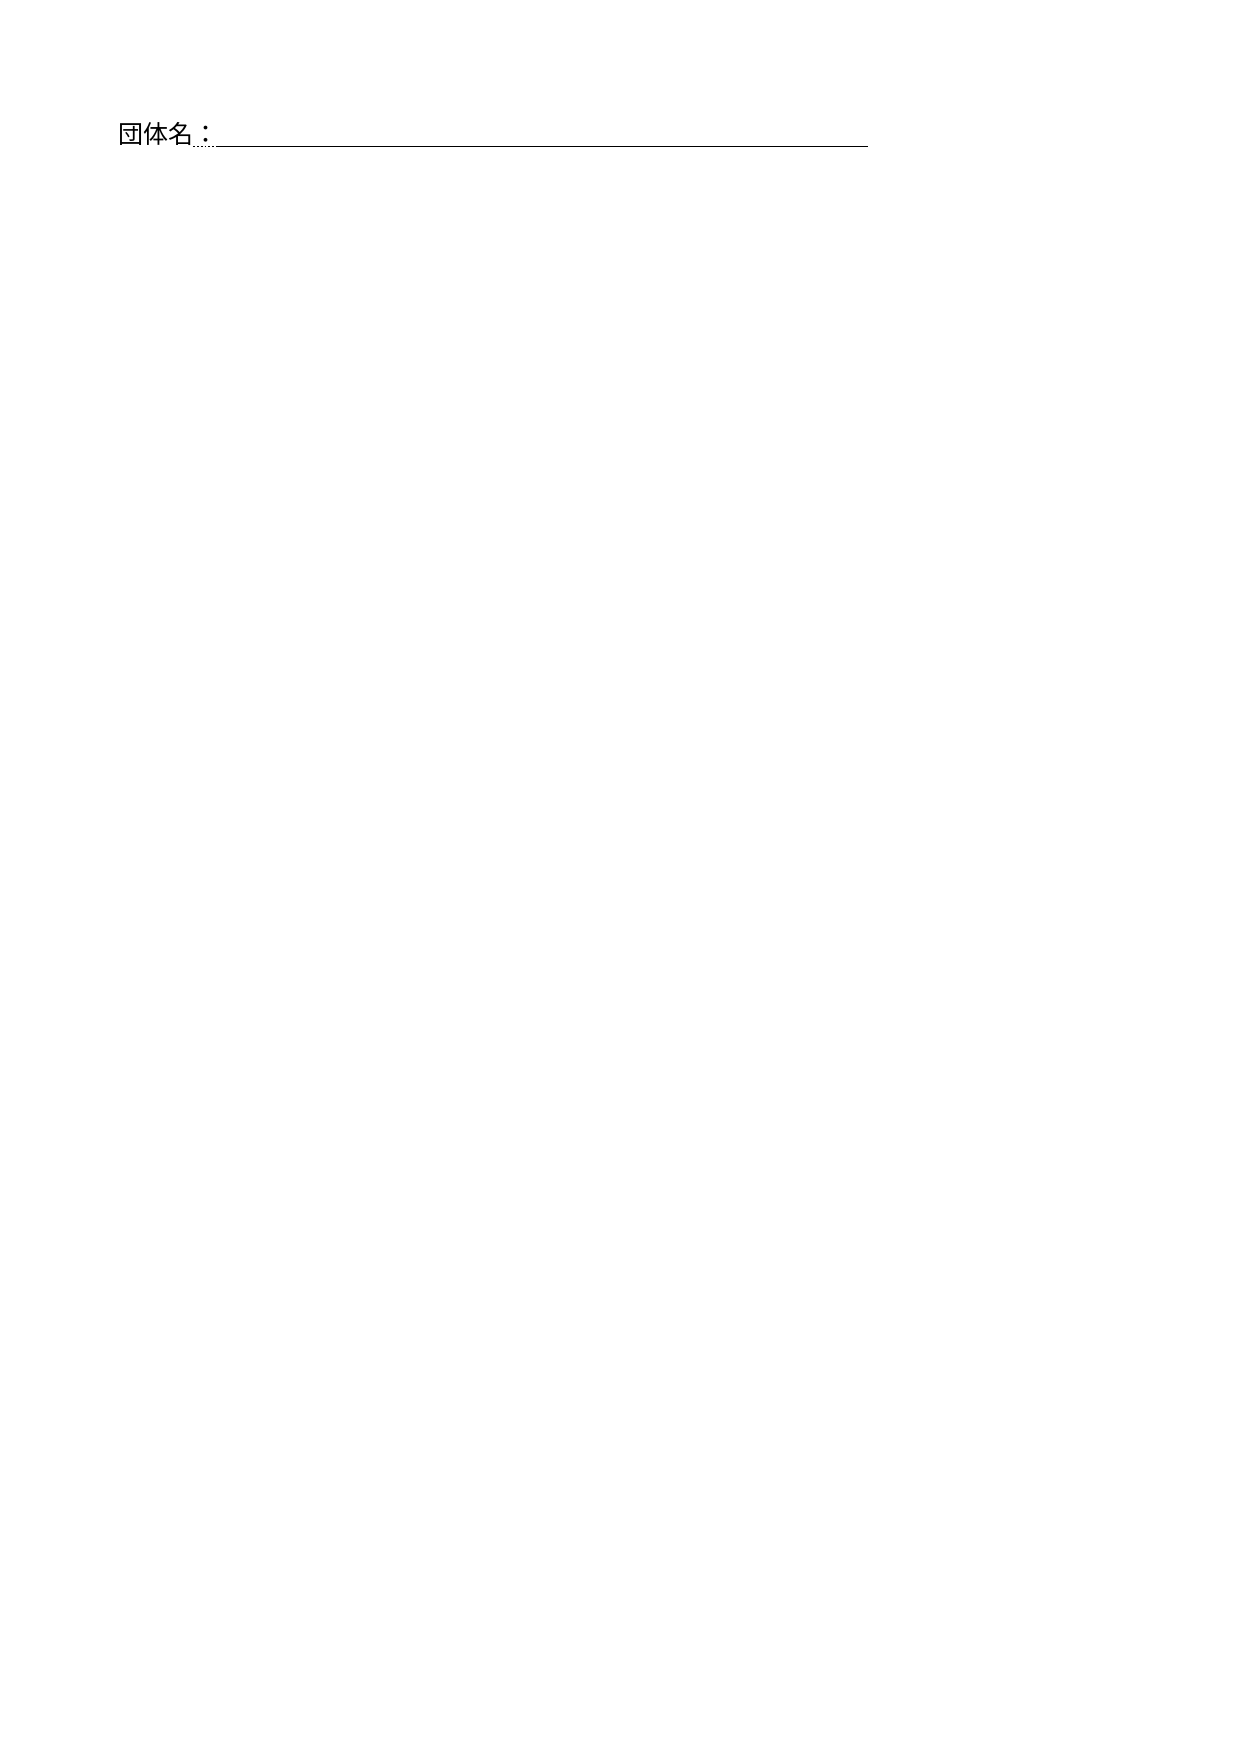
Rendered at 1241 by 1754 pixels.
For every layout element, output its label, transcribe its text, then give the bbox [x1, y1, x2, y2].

text 団体名： [118, 114, 1122, 151]
